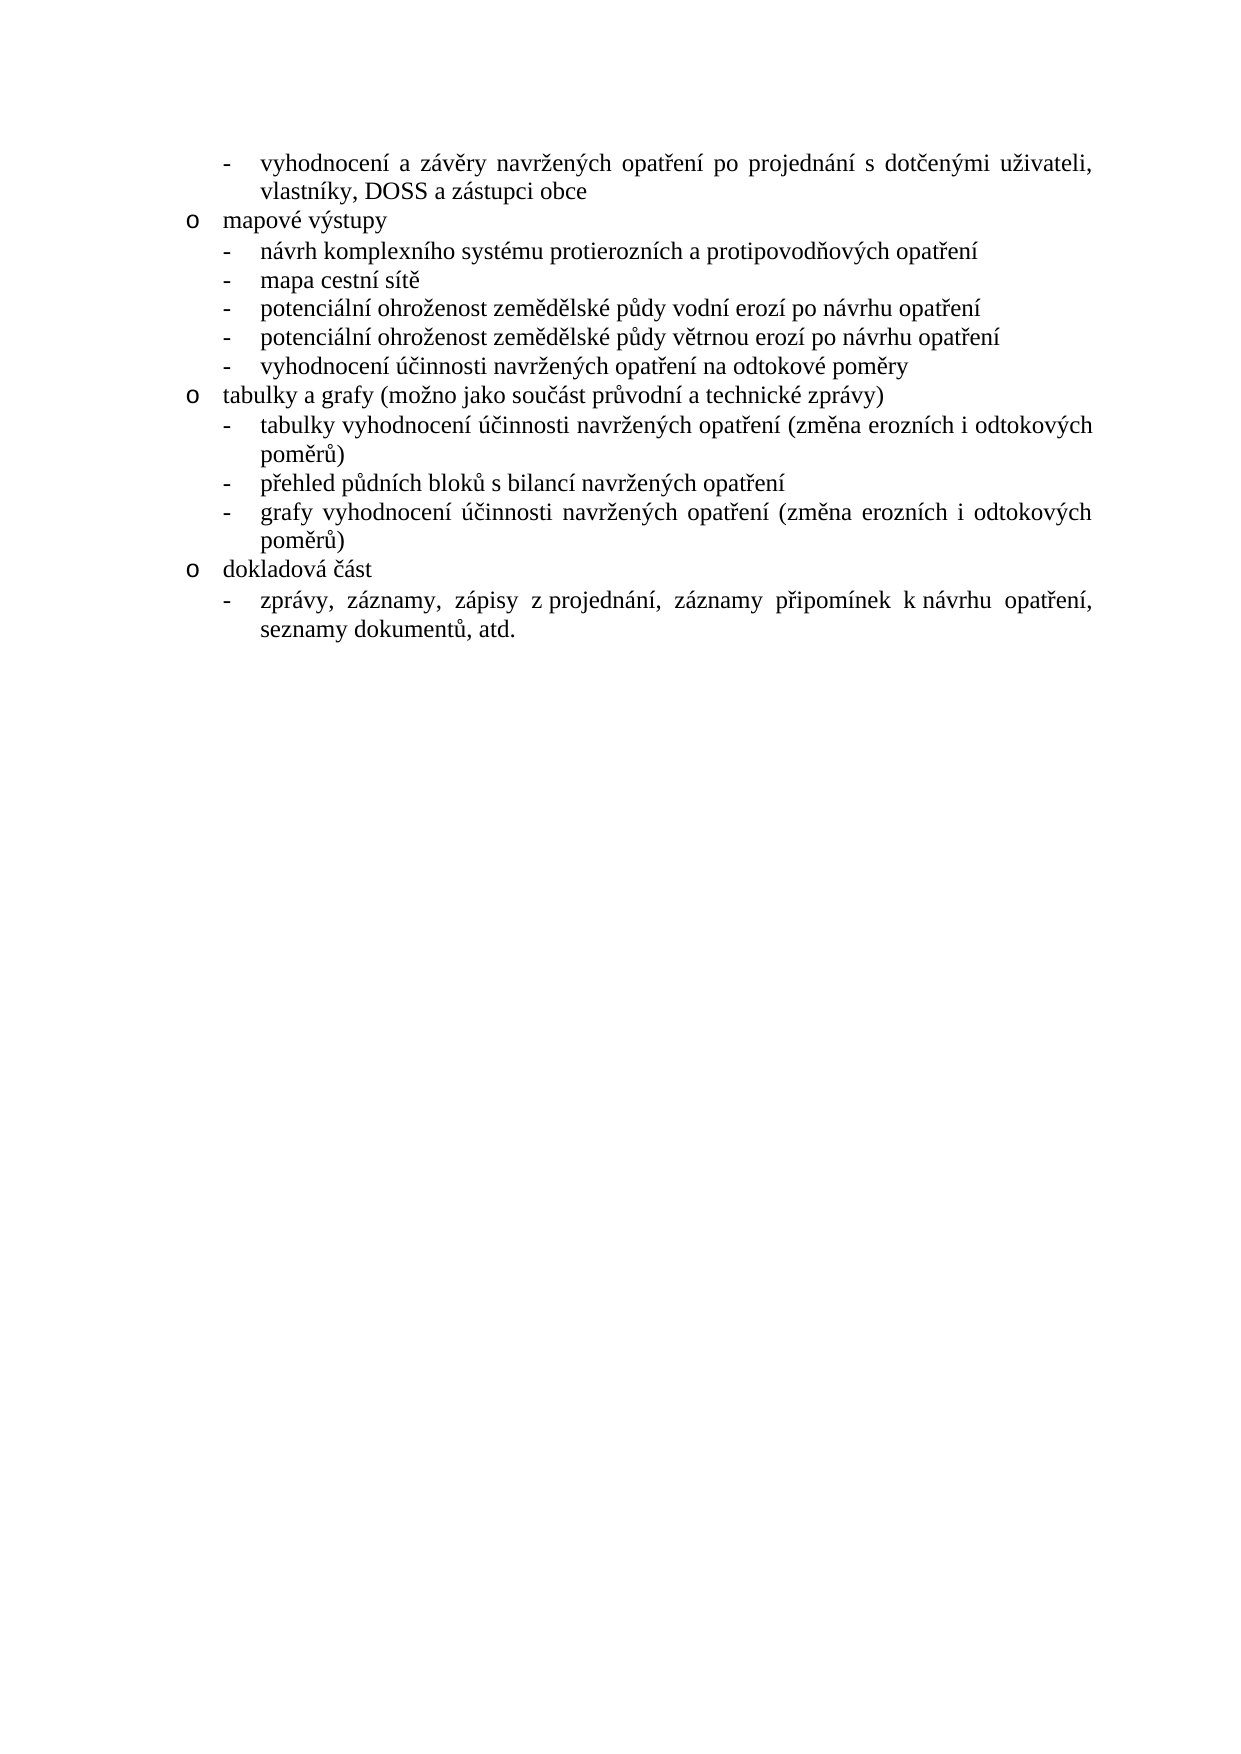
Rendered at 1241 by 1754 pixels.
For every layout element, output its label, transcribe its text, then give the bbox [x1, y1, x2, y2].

list mapové výstupy [185, 205, 1093, 236]
list tabulky a grafy (možno jako součást průvodní a technické zprávy) [185, 380, 1093, 411]
list grafy vyhodnocení účinnosti navržených opatření (změna erozních i odtokových poměrů) [223, 497, 1093, 554]
list přehled půdních bloků s bilancí navržených opatření [223, 468, 1093, 497]
list vyhodnocení a závěry navržených opatření po projednání s dotčenými uživateli, vlastníky, DOSS a zástupci obce [223, 148, 1093, 205]
list potenciální ohroženost zemědělské půdy větrnou erozí po návrhu opatření [223, 322, 1093, 351]
list vyhodnocení účinnosti navržených opatření na odtokové poměry [223, 351, 1093, 380]
list mapa cestní sítě [223, 265, 1093, 293]
list dokladová část [185, 554, 1093, 585]
list potenciální ohroženost zemědělské půdy vodní erozí po návrhu opatření [223, 293, 1093, 322]
list návrh komplexního systému protierozních a protipovodňových opatření [223, 236, 1093, 265]
list zprávy, záznamy, zápisy z projednání, záznamy připomínek k návrhu opatření, seznamy dokumentů, atd. [223, 585, 1093, 643]
list tabulky vyhodnocení účinnosti navržených opatření (změna erozních i odtokových poměrů) [223, 411, 1093, 468]
